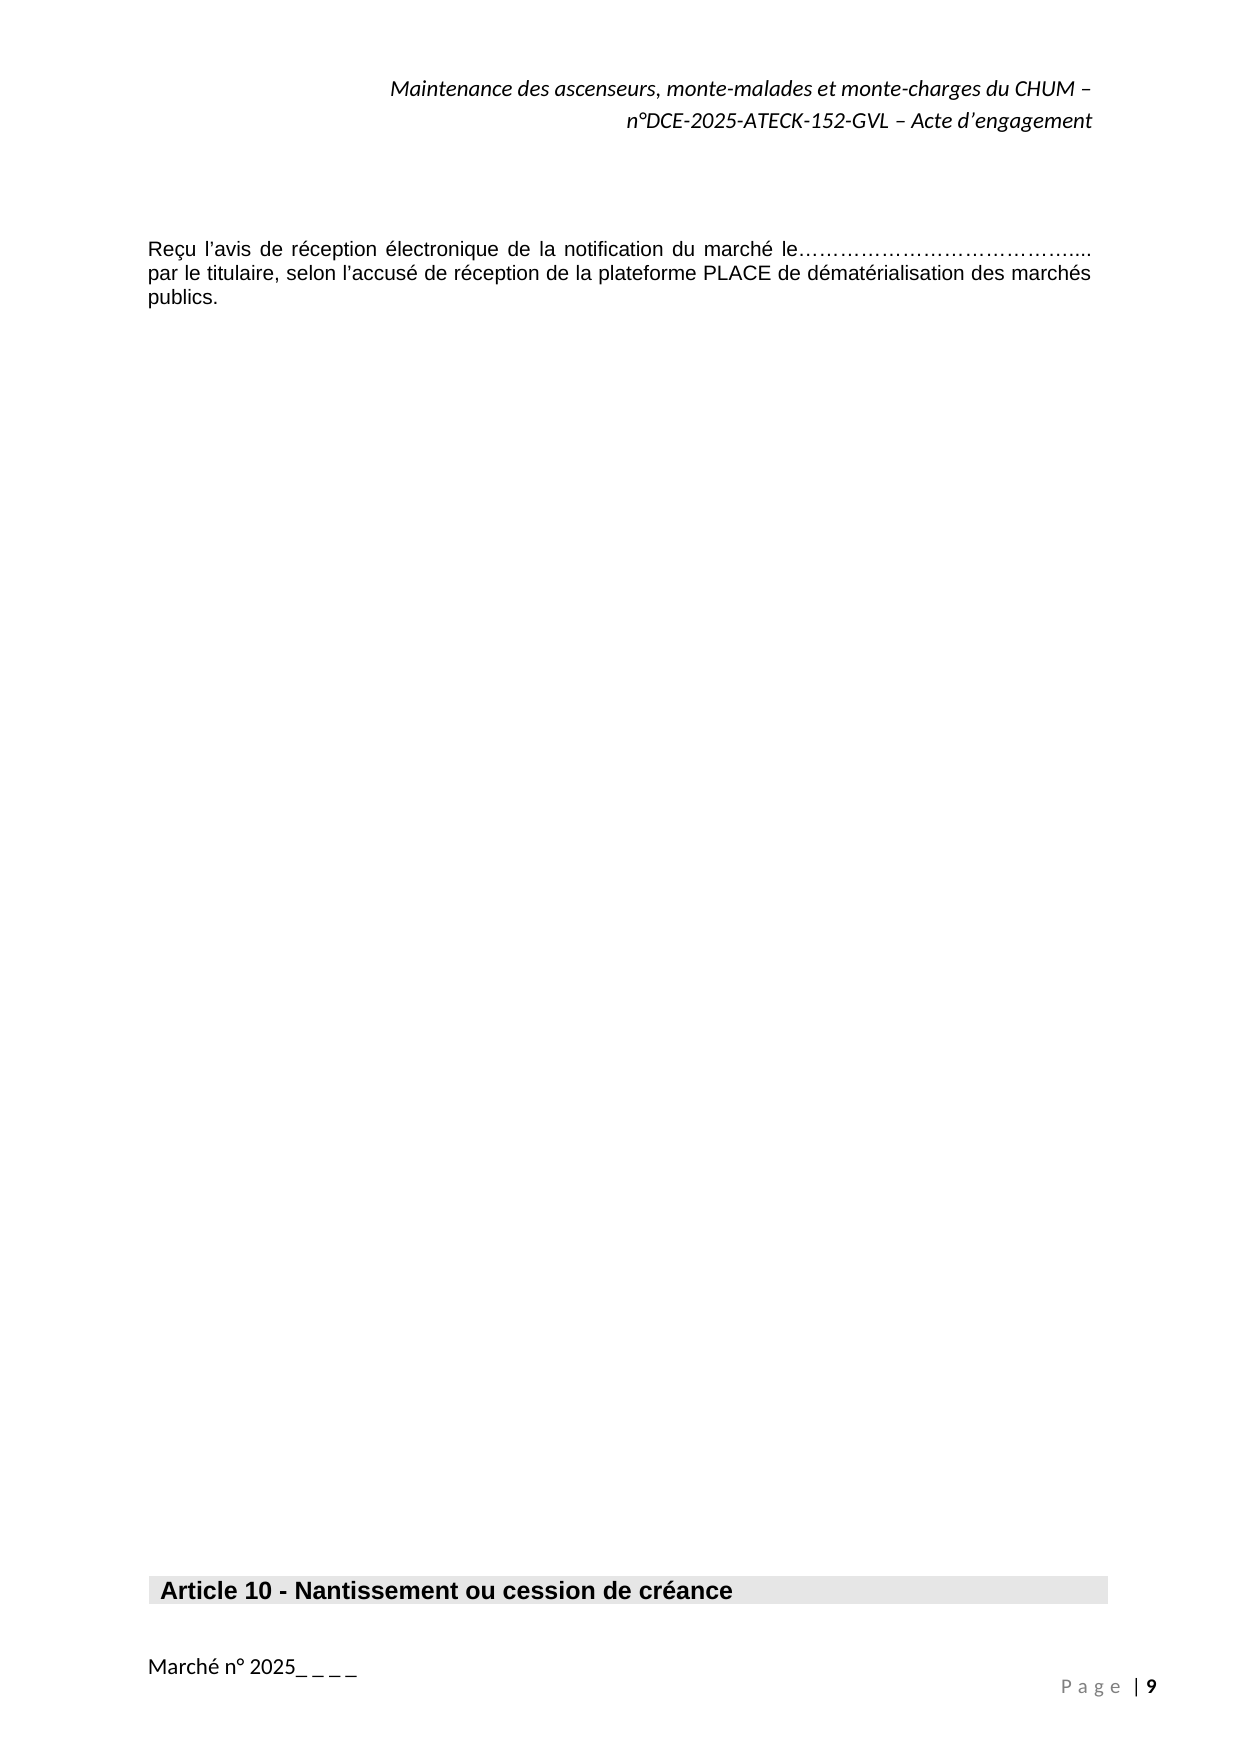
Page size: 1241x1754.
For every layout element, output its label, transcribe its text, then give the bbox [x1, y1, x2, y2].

table_header Article 10 - Nantissement ou cession de créance [149, 1576, 1108, 1604]
text Reçu l’avis de réception électronique de la notification du marché le………………………………….... par le titulaire, selon l’accusé de réception de la plateforme PLACE de dématérialisation des marchés publics. [148, 237, 1093, 309]
